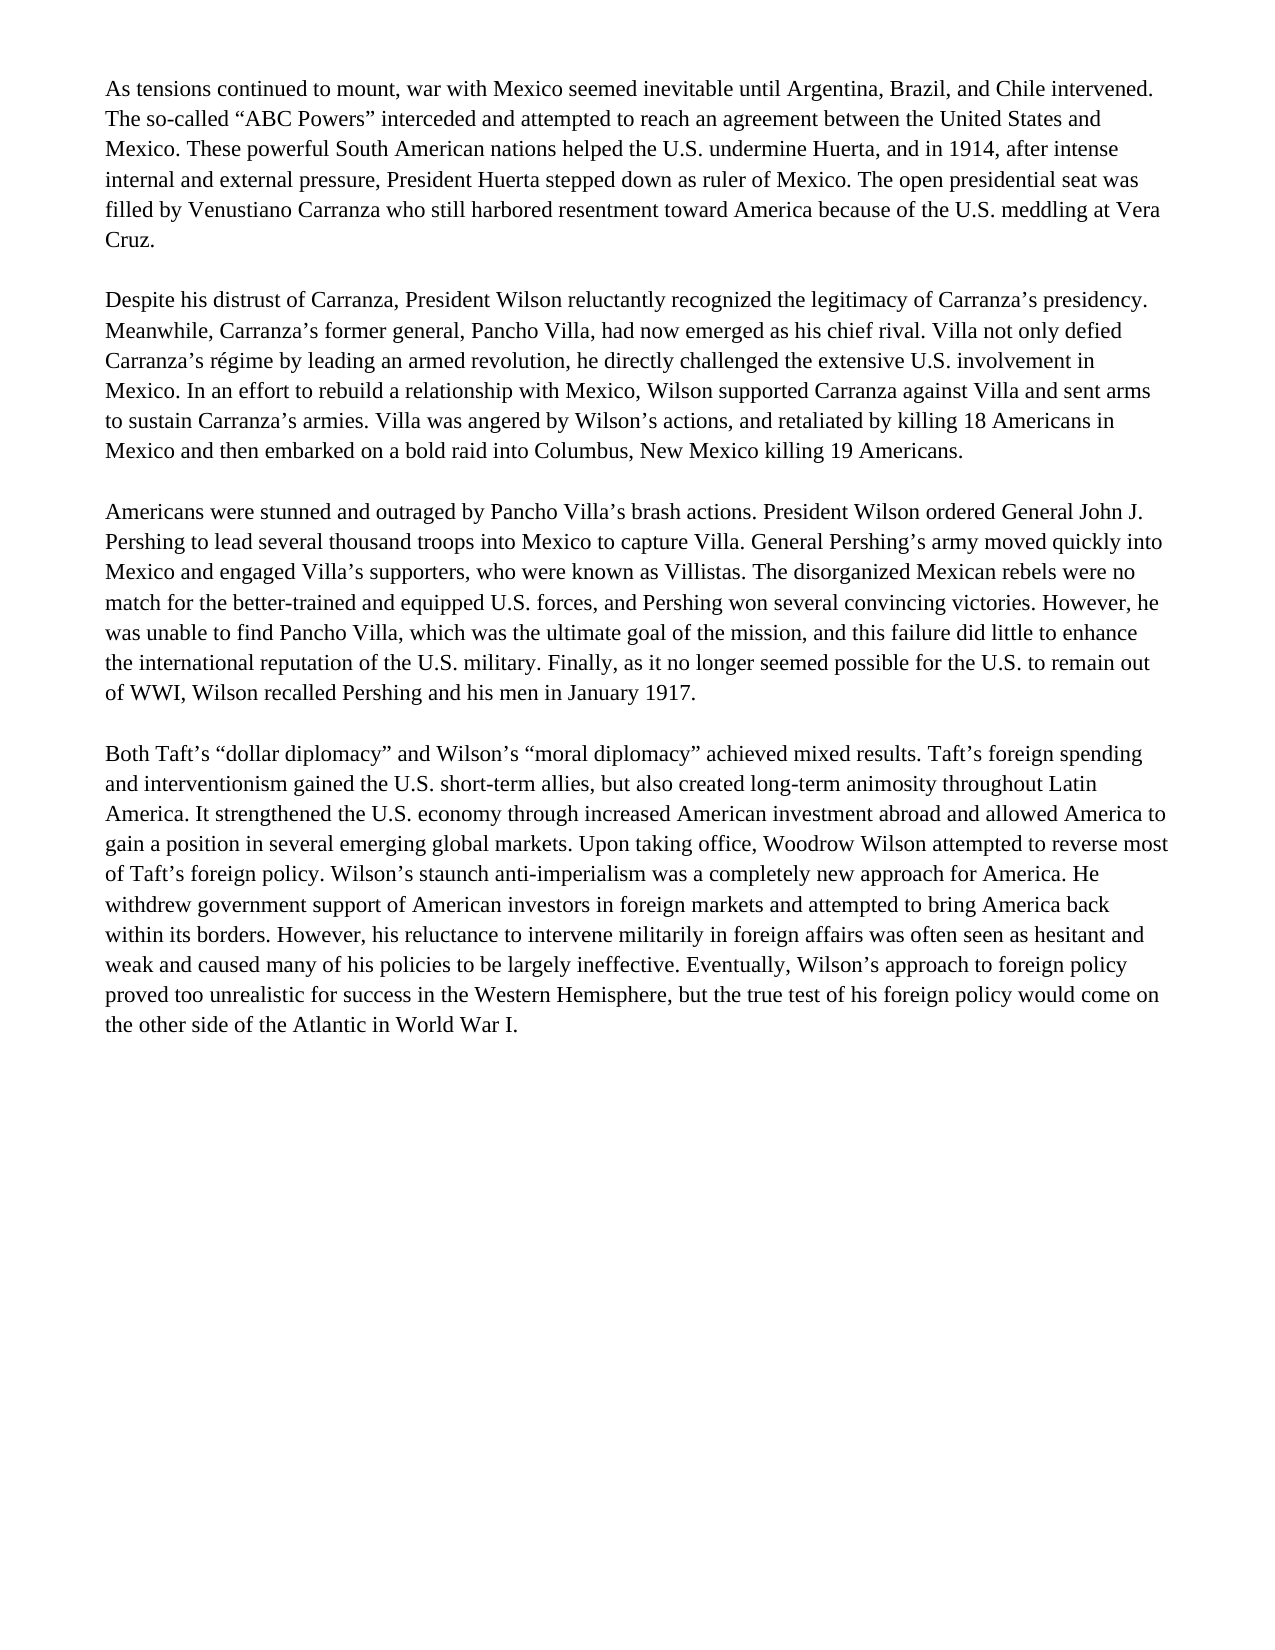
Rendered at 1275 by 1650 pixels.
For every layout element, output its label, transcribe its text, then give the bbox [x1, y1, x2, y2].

text As tensions continued to mount, war with Mexico seemed inevitable until Argentina, Brazil, and Chile intervened. The so-called “ABC Powers” interceded and attempted to reach an agreement between the United States and Mexico. These powerful South American nations helped the U.S. undermine Huerta, and in 1914, after intense internal and external pressure, President Huerta stepped down as ruler of Mexico. The open presidential seat was filled by Venustiano Carranza who still harbored resentment toward America because of the U.S. meddling at Vera Cruz. [105, 75, 1170, 252]
text Americans were stunned and outraged by Pancho Villa’s brash actions. President Wilson ordered General John J. Pershing to lead several thousand troops into Mexico to capture Villa. General Pershing’s army moved quickly into Mexico and engaged Villa’s supporters, who were known as Villistas. The disorganized Mexican rebels were no match for the better-trained and equipped U.S. forces, and Pershing won several convincing victories. However, he was unable to find Pancho Villa, which was the ultimate goal of the mission, and this failure did little to enhance the international reputation of the U.S. military. Finally, as it no longer seemed possible for the U.S. to remain out of WWI, Wilson recalled Pershing and his men in January 1917. [105, 498, 1170, 706]
text Both Taft’s “dollar diplomacy” and Wilson’s “moral diplomacy” achieved mixed results. Taft’s foreign spending and interventionism gained the U.S. short-term allies, but also created long-term animosity throughout Latin America. It strengthened the U.S. economy through increased American investment abroad and allowed America to gain a position in several emerging global markets. Upon taking office, Woodrow Wilson attempted to reverse most of Taft’s foreign policy. Wilson’s staunch anti-imperialism was a completely new approach for America. He withdrew government support of American investors in foreign markets and attempted to bring America back within its borders. However, his reluctance to intervene militarily in foreign affairs was often seen as hesitant and weak and caused many of his policies to be largely ineffective. Eventually, Wilson’s approach to foreign policy proved too unrealistic for success in the Western Hemisphere, but the true test of his foreign policy would come on the other side of the Atlantic in World War I. [105, 739, 1170, 1038]
text Despite his distrust of Carranza, President Wilson reluctantly recognized the legitimacy of Carranza’s presidency. Meanwhile, Carranza’s former general, Pancho Villa, had now emerged as his chief rival. Villa not only defied Carranza’s régime by leading an armed revolution, he directly challenged the extensive U.S. involvement in Mexico. In an effort to rebuild a relationship with Mexico, Wilson supported Carranza against Villa and sent arms to sustain Carranza’s armies. Villa was angered by Wilson’s actions, and retaliated by killing 18 Americans in Mexico and then embarked on a bold raid into Columbus, New Mexico killing 19 Americans. [105, 286, 1170, 464]
